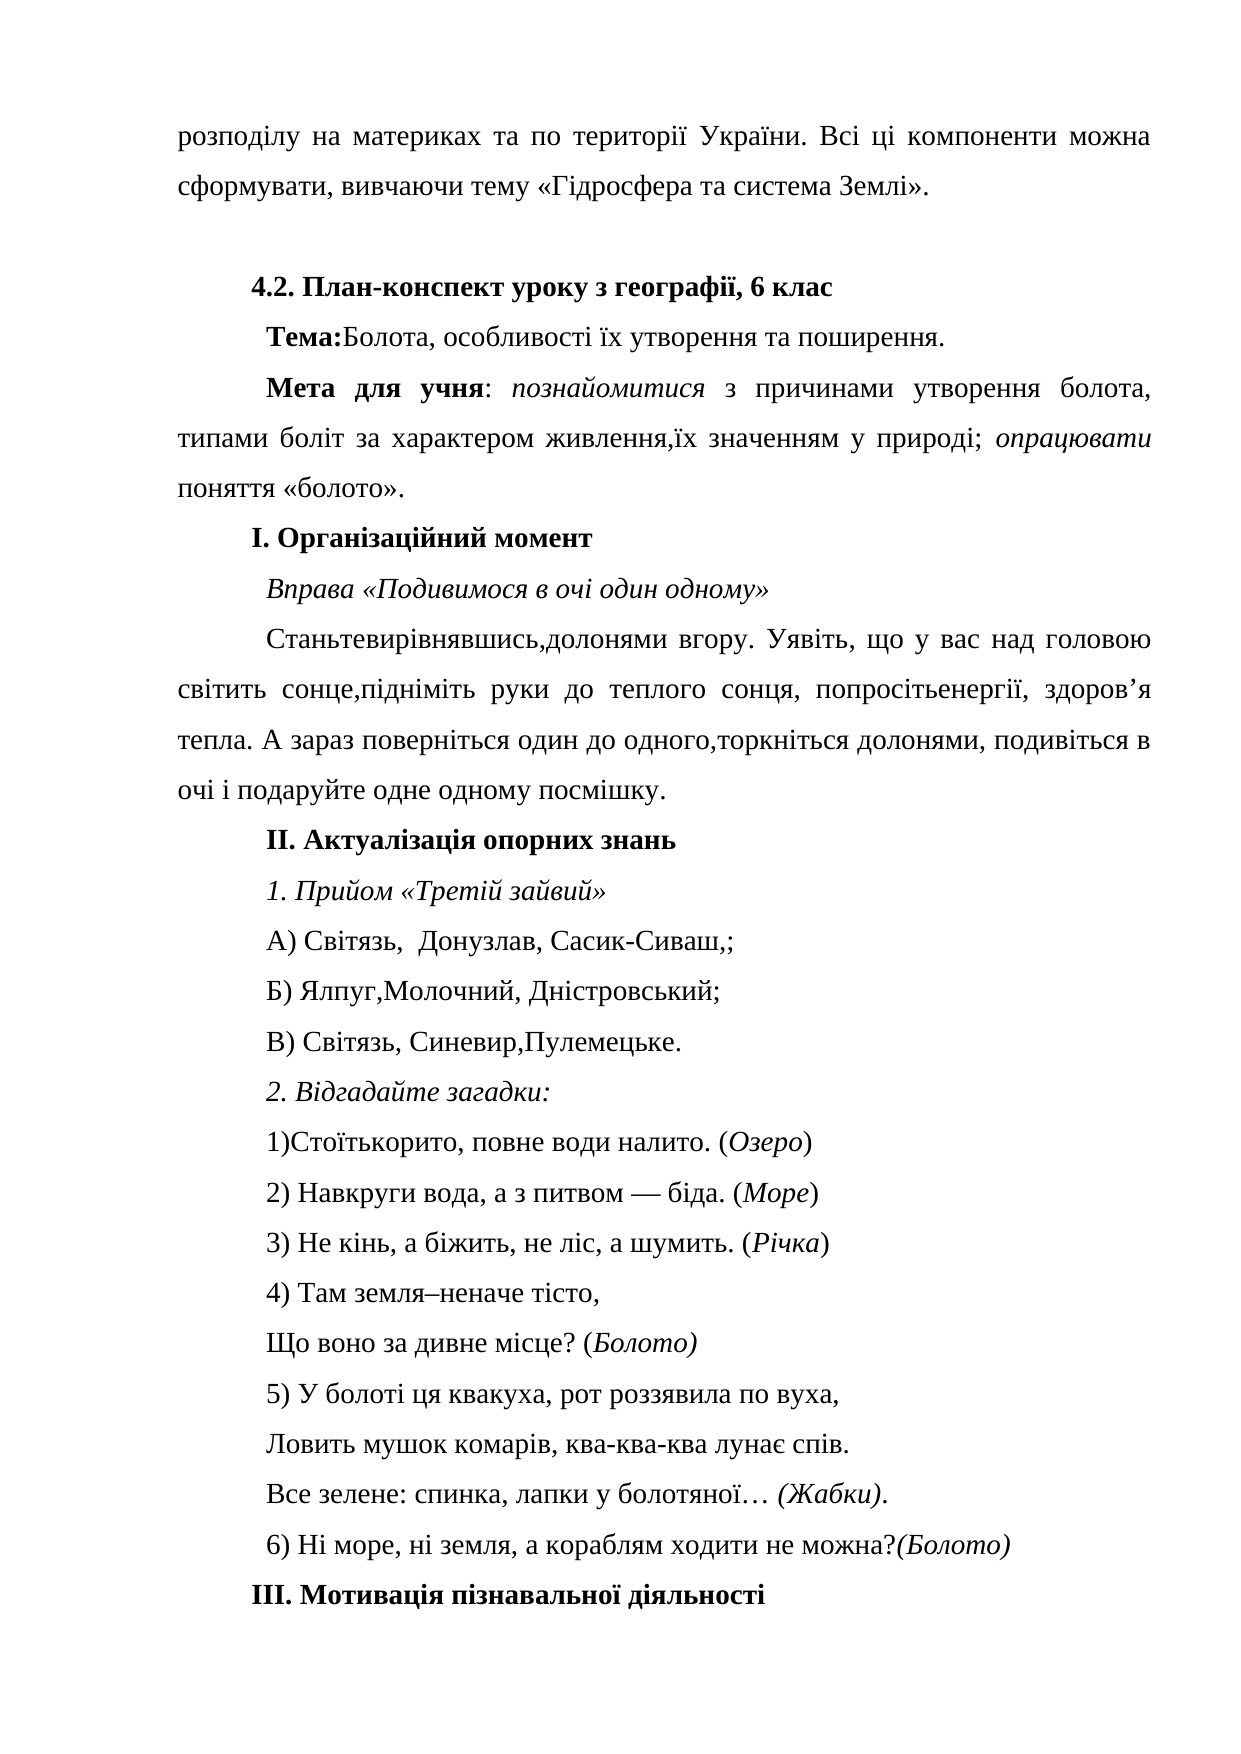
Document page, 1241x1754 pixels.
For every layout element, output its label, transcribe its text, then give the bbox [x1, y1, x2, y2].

text Все зелене: спинка, лапки у болотяної… (Жабки). [177, 1477, 1152, 1510]
text 6) Ні море, ні земля, а кораблям ходити не можна?(Болото) [177, 1527, 1152, 1560]
text ІІ. Актуалізація опорних знань [177, 822, 1152, 856]
text 2) Навкруги вода, а з питвом — біда. (Море) [177, 1175, 1152, 1208]
text В) Світязь, Синевир,Пулемецьке. [177, 1024, 1152, 1057]
text Ловить мушок комарів, ква-ква-ква лунає спів. [177, 1426, 1152, 1460]
text Станьтевирівнявшись,долонями вгору. Уявіть, що у вас над головою світить сонце,підніміть руки до теплого сонця, попросітьенергії, здоров’я тепла. А зараз поверніться один до одного,торкніться долонями, подивіться в очі і подаруйте одне одному посмішку. [177, 621, 1152, 806]
text 4) Там земля–неначе тісто, [177, 1275, 1152, 1309]
text І. Організаційний момент [177, 521, 1152, 554]
text ІІІ. Мотивація пізнавальної діяльності [177, 1577, 1152, 1611]
text 5) У болоті ця квакуха, рот роззявила по вуха, [177, 1376, 1152, 1409]
text 3) Не кінь, а біжить, не ліс, а шумить. (Річка) [177, 1225, 1152, 1258]
text 4.2. План-конспект уроку з географії, 6 клас [177, 269, 1152, 303]
text 2. Відгадайте загадки: [177, 1074, 1152, 1108]
text Мета для учня: познайомитися з причинами утворення болота, типами боліт за характером живлення,їх значенням у природі; опрацювати поняття «болото». [177, 370, 1152, 504]
text А) Світязь, Донузлав, Сасик-Сиваш,; [177, 923, 1152, 957]
text 1)Стоїтькорито, повне води налито. (Озеро) [177, 1124, 1152, 1158]
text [177, 118, 1152, 202]
text Тема:Болота, особливості їх утворення та поширення. [177, 319, 1152, 353]
text Вправа «Подивимося в очі один одному» [177, 571, 1152, 604]
text Б) Ялпуг,Молочний, Дністровський; [177, 973, 1152, 1007]
text 1. Прийом «Третій зайвий» [177, 873, 1152, 906]
text Що воно за дивне місце? (Болото) [177, 1326, 1152, 1359]
